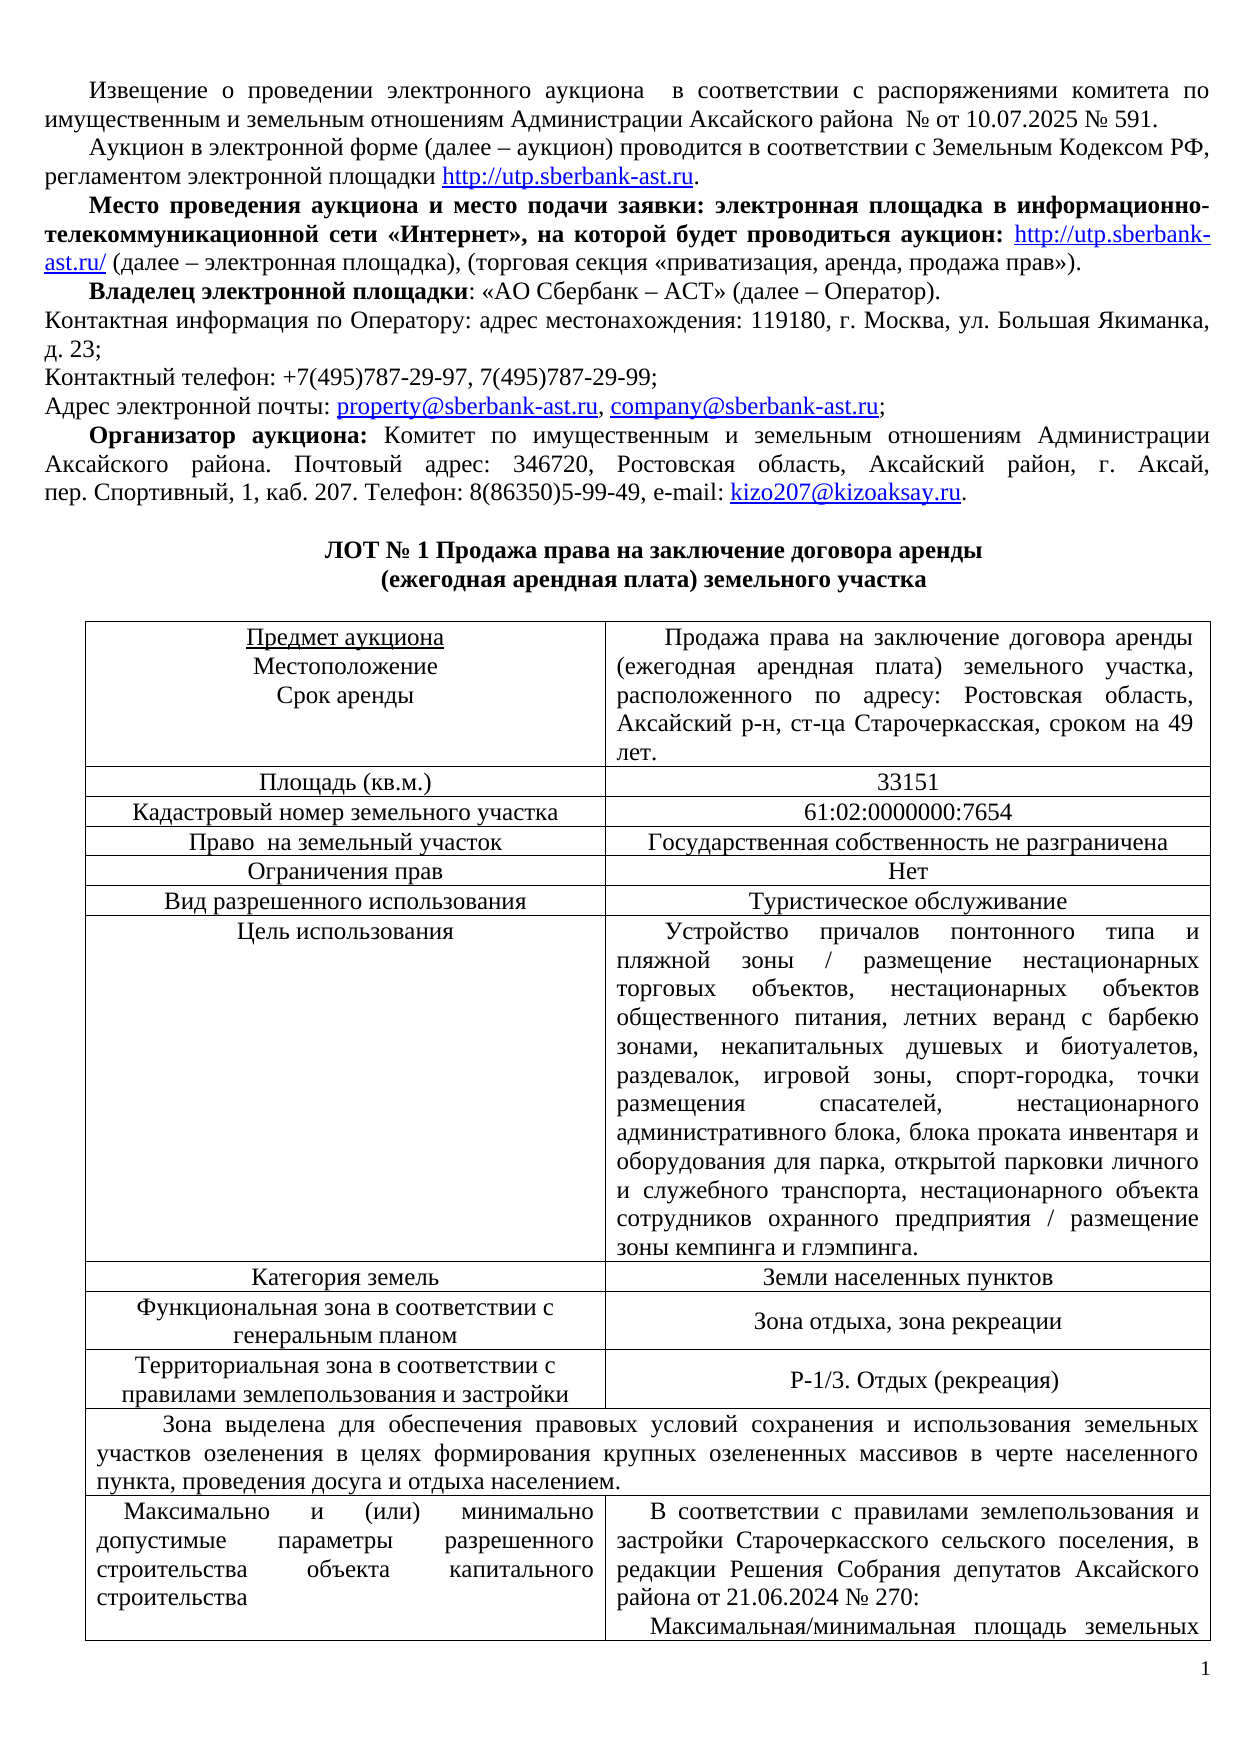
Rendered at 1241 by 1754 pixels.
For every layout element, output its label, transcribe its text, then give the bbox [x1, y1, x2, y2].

text Аукцион в электронной форме (далее – аукцион) проводится в соответствии с Земельным Кодексом РФ, регламентом электронной площадки http://utp.sberbank-ast.ru. [44, 132, 1211, 190]
table_cell Р-1/3. Отдых (рекреация) [606, 1350, 1210, 1408]
table_header Предмет аукциона Местоположение Срок аренды [86, 622, 605, 766]
table_cell 33151 [606, 767, 1210, 796]
text Извещение о проведении электронного аукциона в соответствии с распоряжениями комитета по имущественным и земельным отношениям Администрации Аксайского района № от 10.07.2025 № 591. [44, 75, 1211, 132]
list (ежегодная арендная плата) земельного участка [97, 564, 1211, 592]
table_cell Зона выделена для обеспечения правовых условий сохранения и использования земельных участков озеленения в целях формирования крупных озелененных массивов в черте населенного пункта, проведения досуга и отдыха населением. [86, 1409, 1210, 1495]
table_cell 61:02:0000000:7654 [606, 797, 1210, 826]
text Адрес электронной почты: property@sberbank-ast.ru, company@sberbank-ast.ru; [44, 391, 1211, 420]
text Владелец электронной площадки: «АО Сбербанк – АСТ» (далее – Оператор). [44, 276, 1211, 305]
table_cell Зона отдыха, зона рекреации [606, 1292, 1210, 1349]
table_cell Вид разрешенного использования [86, 886, 605, 915]
table_cell Ограничения прав [86, 856, 605, 885]
text Контактный телефон: +7(495)787-29-97, 7(495)787-29-99; [44, 362, 1211, 391]
table_cell Туристическое обслуживание [606, 886, 1210, 915]
text Организатор аукциона: Комитет по имущественным и земельным отношениям Администрации Аксайского района. Почтовый адрес: 346720, Ростовская область, Аксайский район, г. Аксай, пер. Спортивный, 1, каб. 207. Телефон: 8(86350)5-99-49, e-mail: kizo207@kizoaksay.ru. [44, 420, 1211, 506]
table_cell Территориальная зона в соответствии с правилами землепользования и застройки [86, 1350, 605, 1408]
table_cell Земли населенных пунктов [606, 1262, 1210, 1291]
table_cell Кадастровый номер земельного участка [86, 797, 605, 826]
table_cell Право на земельный участок [86, 827, 605, 855]
table_cell Государственная собственность не разграничена [606, 827, 1210, 855]
list ЛОТ № 1 Продажа права на заключение договора аренды [97, 535, 1211, 564]
table_cell Площадь (кв.м.) [86, 767, 605, 796]
table_cell Цель использования [86, 916, 605, 1261]
table_cell Устройство причалов понтонного типа и пляжной зоны / размещение нестационарных торговых объектов, нестационарных объектов общественного питания, летних веранд с барбекю зонами, некапитальных душевых и биотуалетов, раздевалок, игровой зоны, спорт-городка, точки размещения спасателей, нестационарного административного блока, блока проката инвентаря и оборудования для парка, открытой парковки личного и служебного транспорта, нестационарного объекта сотрудников охранного предприятия / размещение зоны кемпинга и глэмпинга. [606, 916, 1210, 1261]
table_cell Категория земель [86, 1262, 605, 1291]
text Место проведения аукциона и место подачи заявки: электронная площадка в информационно-телекоммуникационной сети «Интернет», на которой будет проводиться аукцион: http://utp.sberbank-ast.ru/ (далее – электронная площадка), (торговая секция «приватизация, аренда, продажа прав»). [44, 190, 1211, 276]
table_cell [606, 1496, 1210, 1640]
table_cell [86, 1496, 605, 1640]
table_cell Функциональная зона в соответствии с генеральным планом [86, 1292, 605, 1349]
table_cell Нет [606, 856, 1210, 885]
text Контактная информация по Оператору: адрес местонахождения: 119180, г. Москва, ул. Большая Якиманка, д. 23; [44, 305, 1211, 362]
table_header Продажа права на заключение договора аренды (ежегодная арендная плата) земельного участка, расположенного по адресу: Ростовская область, Аксайский р-н, ст-ца Старочеркасская, сроком на 49 лет. [606, 622, 1210, 766]
